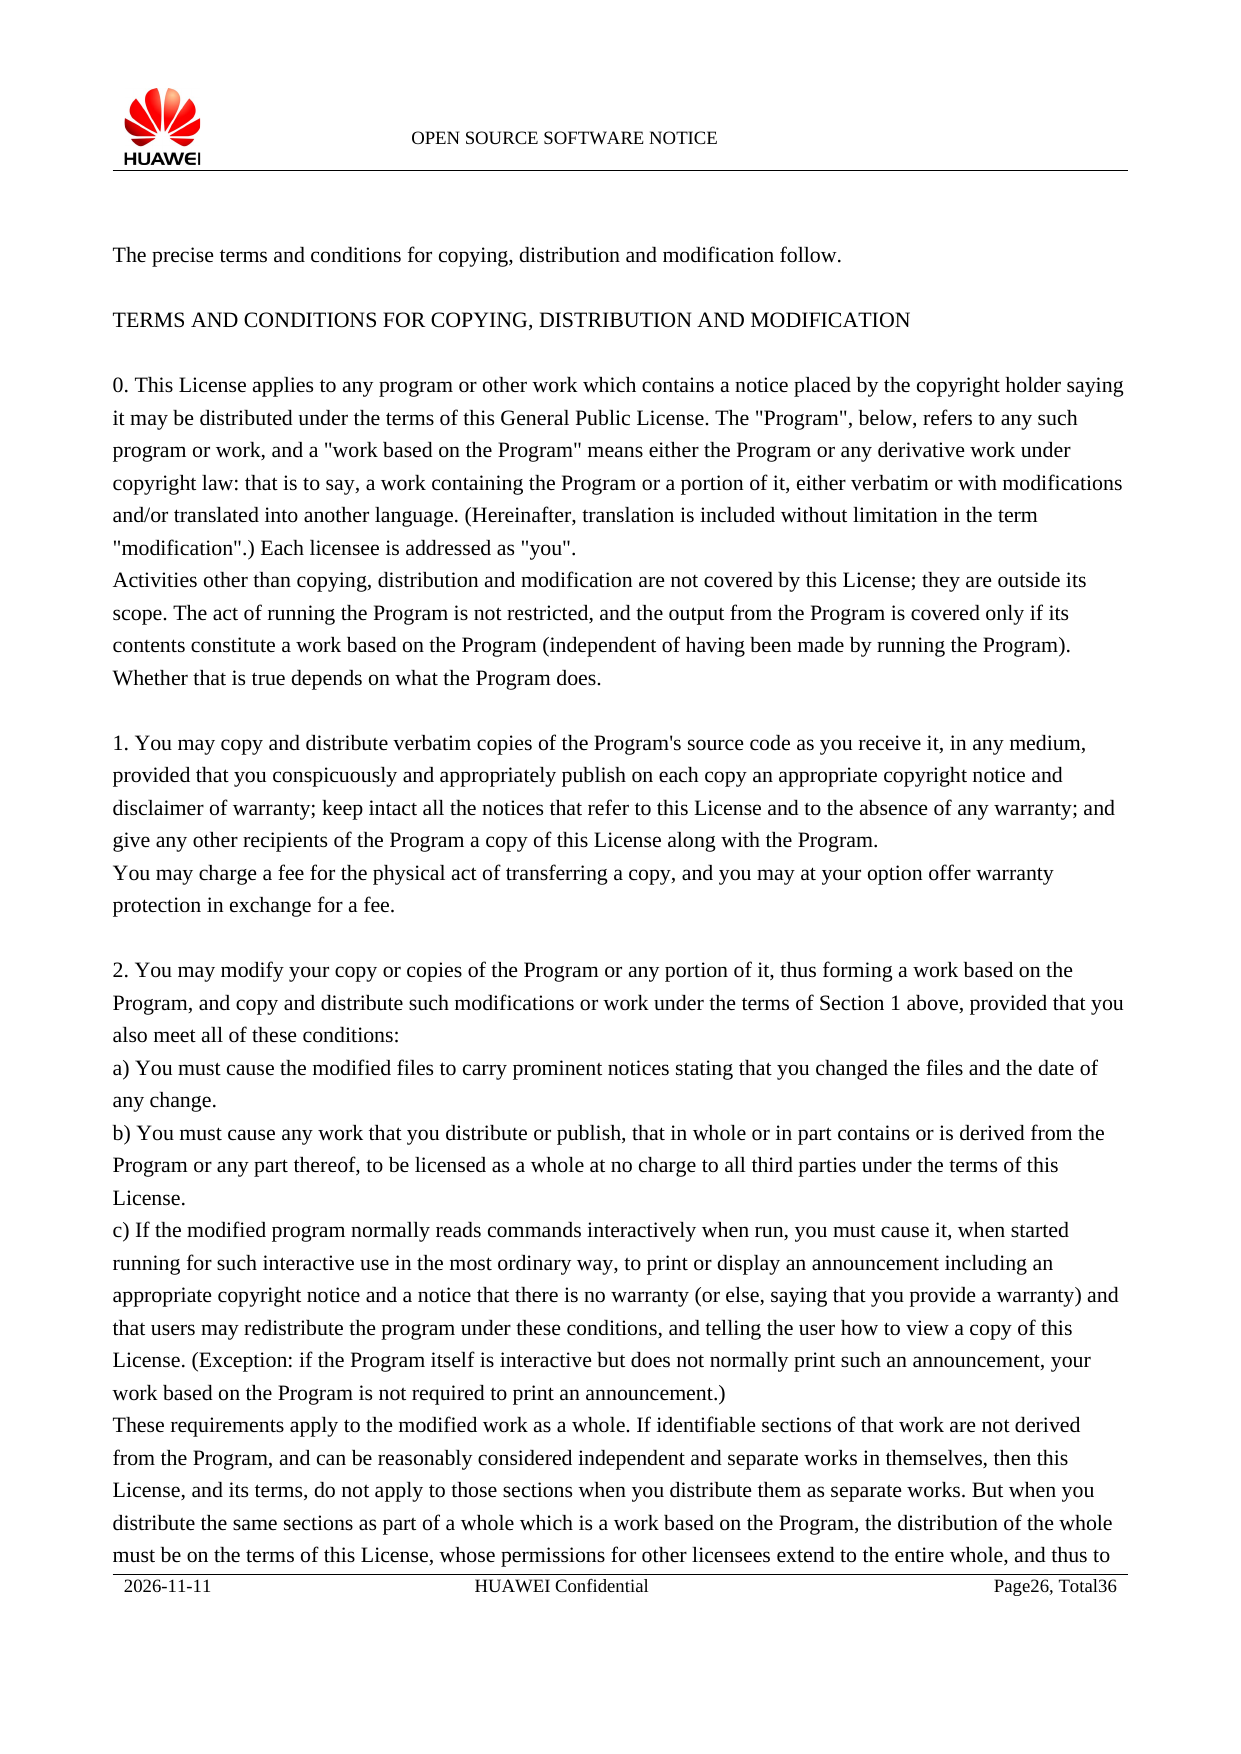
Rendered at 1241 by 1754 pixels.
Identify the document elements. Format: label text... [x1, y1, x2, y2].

picture [124, 88, 201, 165]
